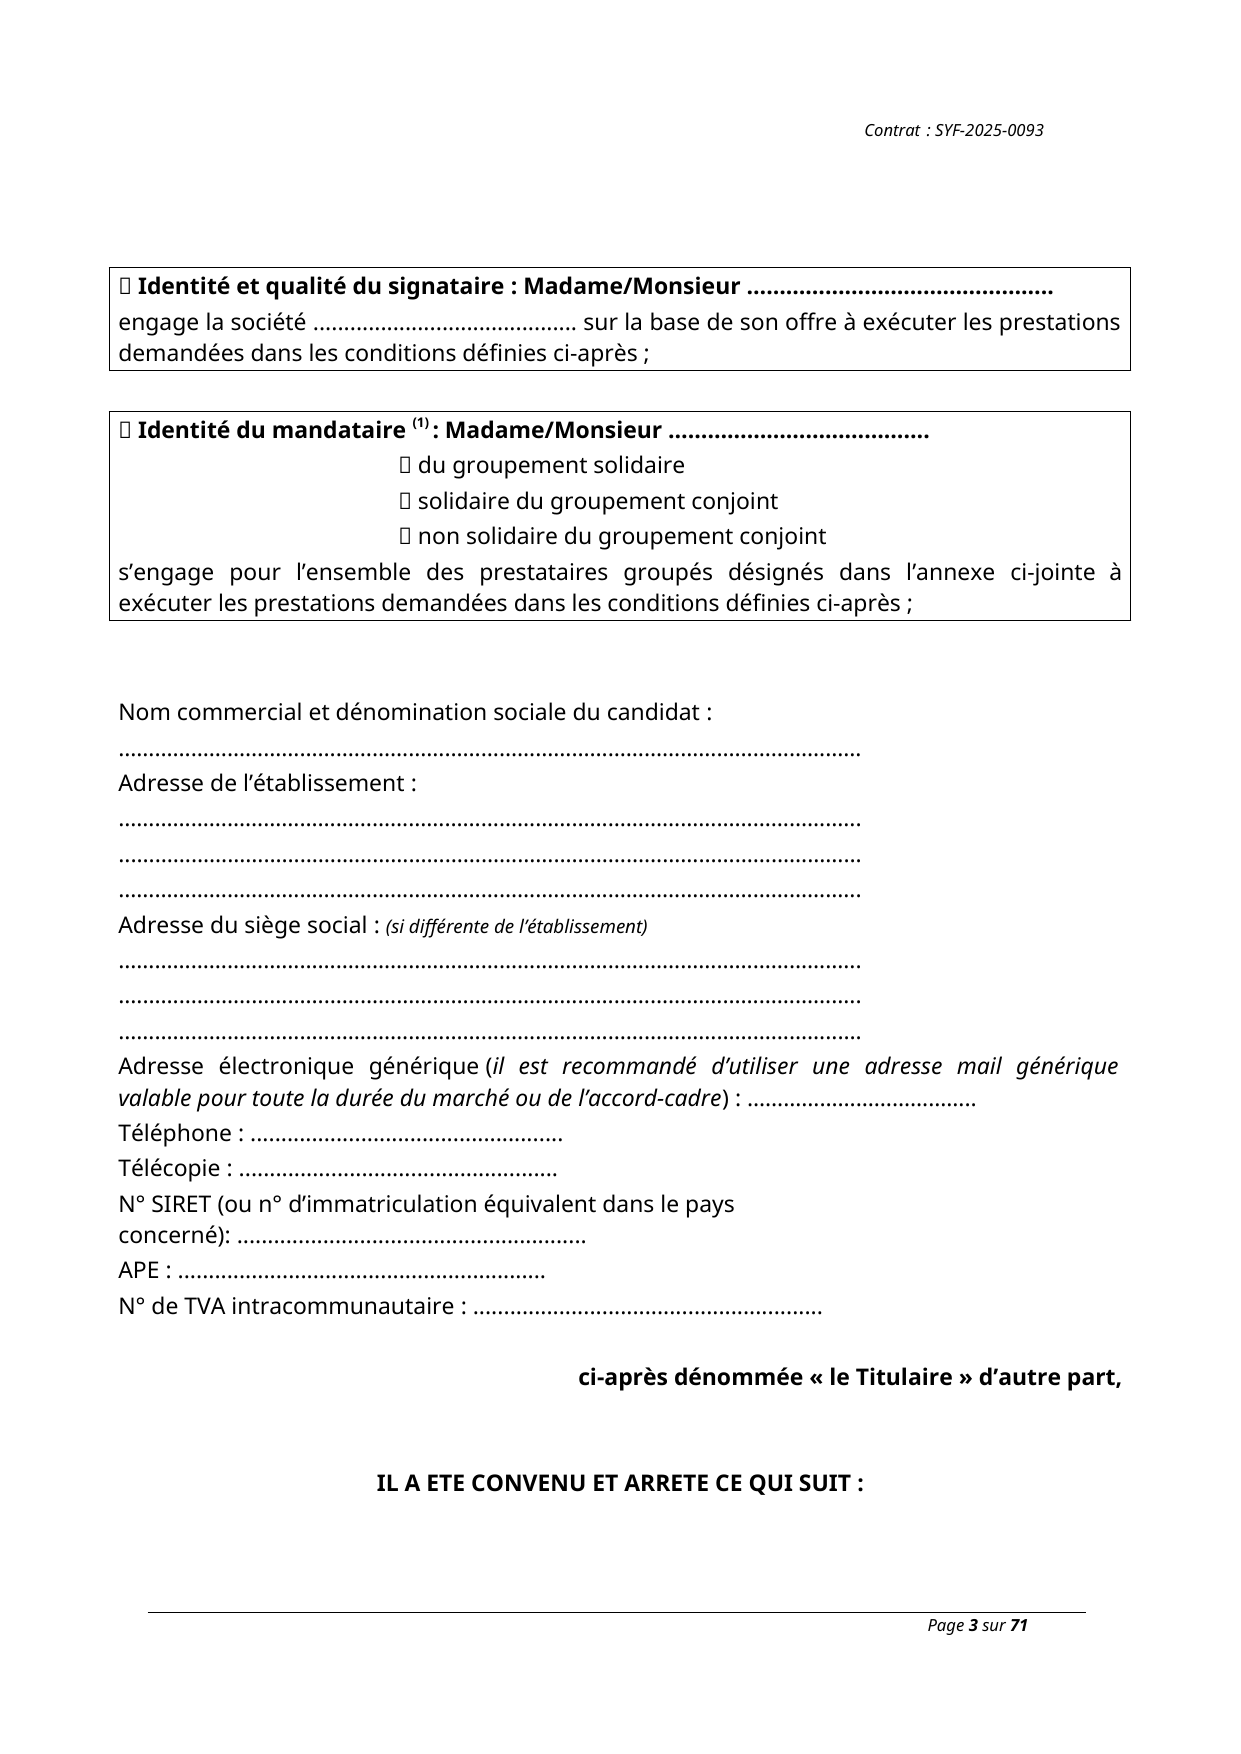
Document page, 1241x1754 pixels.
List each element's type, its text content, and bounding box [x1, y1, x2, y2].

text Adresse du siège social : (si différente de l’établissement) [118, 909, 1122, 940]
text IL A ETE CONVENU ET ARRETE CE QUI SUIT : [118, 1467, 1122, 1498]
text  solidaire du groupement conjoint [110, 482, 1130, 516]
text …………………………………………………………………………………………………………… [118, 732, 1122, 763]
text ci-après dénommée « le Titulaire » d’autre part, [118, 1361, 1122, 1392]
text ...………………………………………………………………………………………………………… [118, 838, 1122, 869]
text …………………………………………………………………………………………………………... [118, 802, 1122, 834]
text .………………………………………………………………………………………………………….. [118, 979, 1122, 1011]
text s’engage pour l’ensemble des prestataires groupés désignés dans l’annexe ci-jointe à exécuter les prestations demandées dans les conditions définies ci-après ; [110, 552, 1130, 620]
text …………………………………………………………………………………………………………... [118, 944, 1122, 975]
text Adresse de l’établissement : [118, 767, 1122, 798]
text  Identité du mandataire (1) : Madame/Monsieur …………………………………. [110, 412, 1130, 445]
text Adresse électronique générique (il est recommandé d’utiliser une adresse mail générique valable pour toute la durée du marché ou de l’accord-cadre) : ……………………………….. [118, 1050, 1122, 1113]
text APE : ............................................................ [118, 1254, 1122, 1286]
text  du groupement solidaire [110, 446, 1130, 481]
text …………………………………………………………………………………………………………... [118, 873, 1122, 904]
text ………………………………………………………………………………………………………...… [118, 1015, 1122, 1046]
text  non solidaire du groupement conjoint [110, 517, 1130, 551]
text Télécopie : .................................................... [118, 1152, 1122, 1184]
text N° de TVA intracommunautaire : ......................................................... [118, 1290, 1122, 1321]
text Nom commercial et dénomination sociale du candidat : [118, 696, 1122, 727]
text engage la société ........................................... sur la base de son offre à exécuter les prestations demandées dans les conditions définies ci-après ; [110, 302, 1130, 370]
text  Identité et qualité du signataire : Madame/Monsieur ……………………………………….. [110, 268, 1130, 301]
text N° SIRET (ou n° d’immatriculation équivalent dans le pays concerné): ......................................................... [118, 1188, 1122, 1250]
text Téléphone : ................................................... [118, 1117, 1122, 1148]
